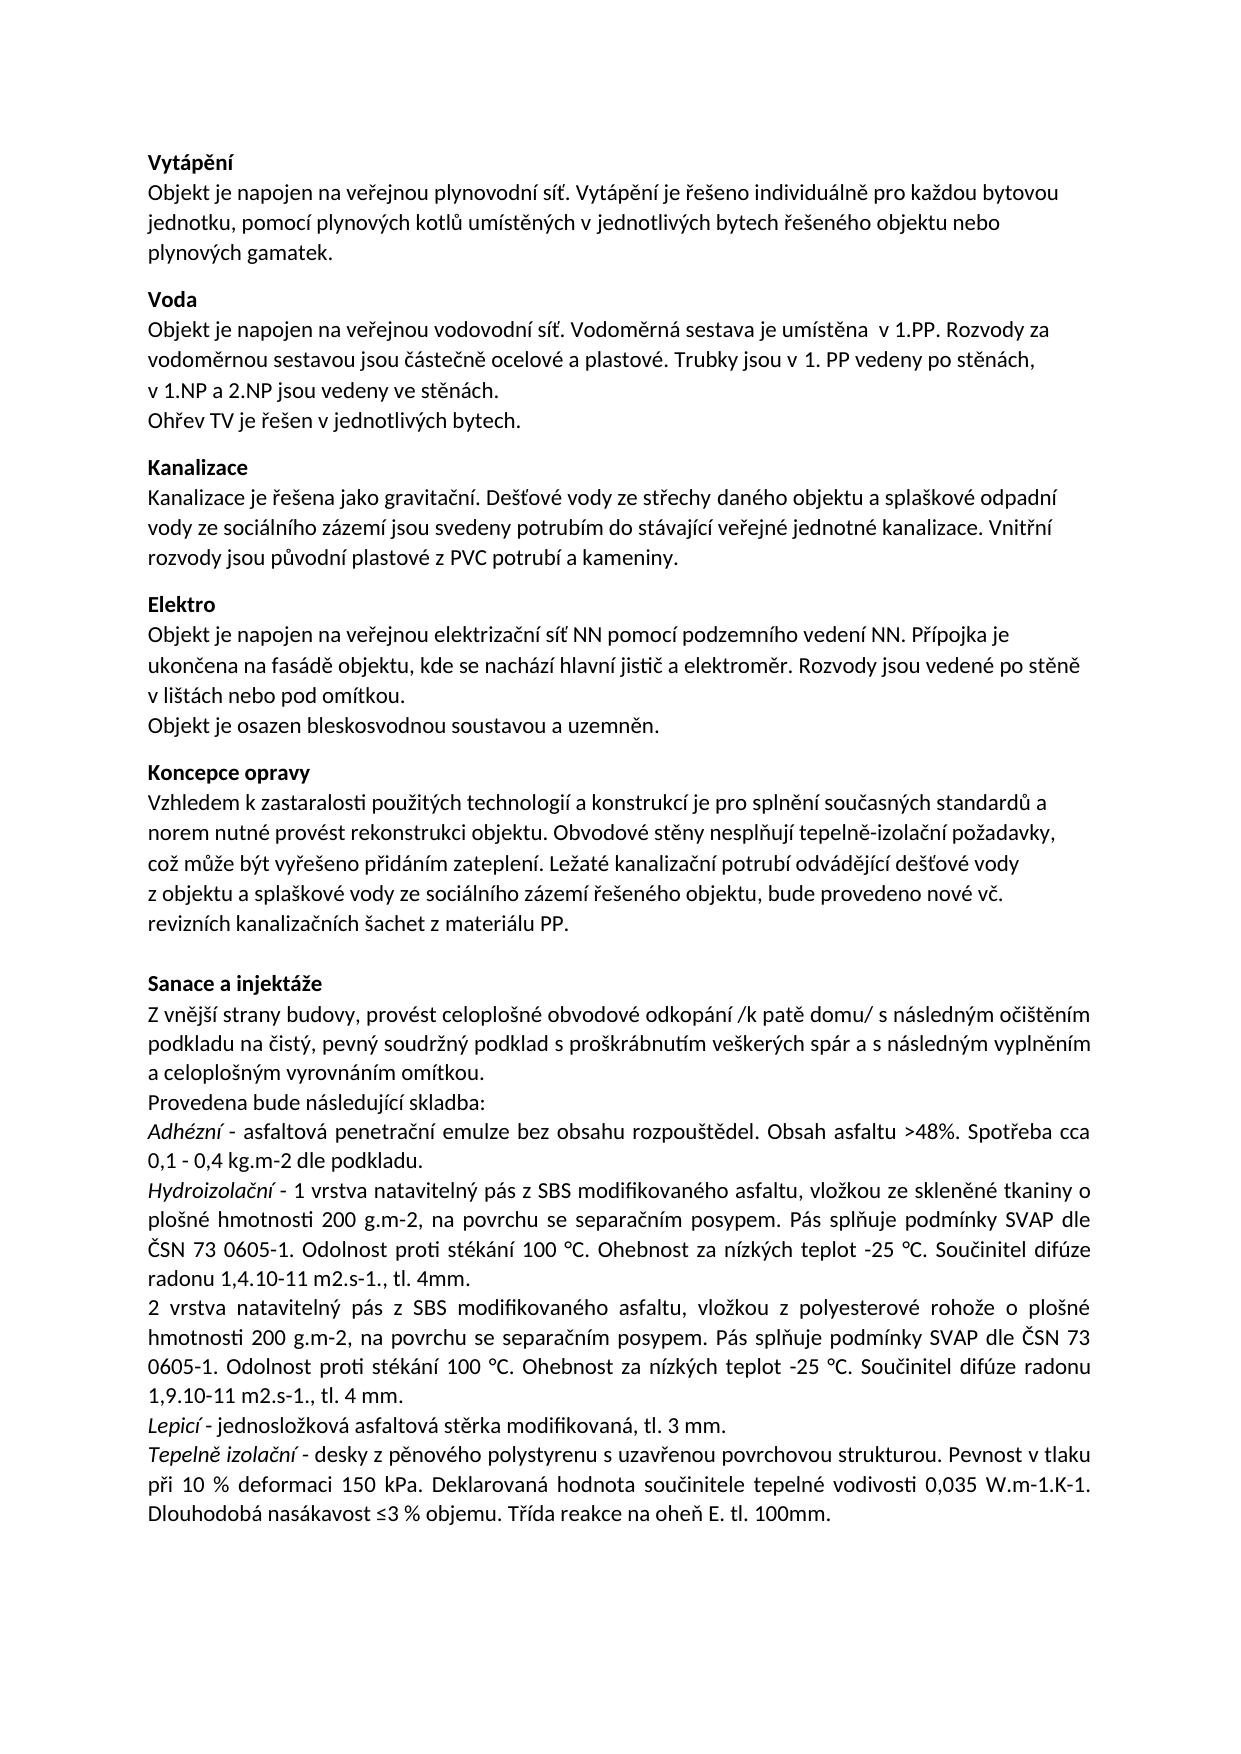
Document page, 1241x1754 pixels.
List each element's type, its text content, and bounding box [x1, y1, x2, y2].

text Voda [148, 285, 1093, 313]
text Koncepce opravy [148, 758, 1093, 786]
text Sanace a injektáže [148, 969, 1093, 997]
text Lepicí - jednosložková asfaltová stěrka modifikovaná, tl. 3 mm. [148, 1411, 1093, 1439]
text Elektro [148, 590, 1093, 618]
text Kanalizace je řešena jako gravitační. Dešťové vody ze střechy daného objektu a splaškové odpadní vody ze sociálního zázemí jsou svedeny potrubím do stávající veřejné jednotné kanalizace. Vnitřní rozvody jsou původní plastové z PVC potrubí a kameniny. [148, 483, 1093, 571]
text Vzhledem k zastaralosti použitých technologií a konstrukcí je pro splnění současných standardů a norem nutné provést rekonstrukci objektu. Obvodové stěny nesplňují tepelně-izolační požadavky, což může být vyřešeno přidáním zateplení. Ležaté kanalizační potrubí odvádějící dešťové vody z objektu a splaškové vody ze sociálního zázemí řešeného objektu, bude provedeno nové vč. revizních kanalizačních šachet z materiálu PP. [148, 788, 1093, 937]
text Hydroizolační - 1 vrstva natavitelný pás z SBS modifikovaného asfaltu, vložkou ze skleněné tkaniny o plošné hmotnosti 200 g.m-2, na povrchu se separačním posypem. Pás splňuje podmínky SVAP dle ČSN 73 0605-1. Odolnost proti stékání 100 °C. Ohebnost za nízkých teplot -25 °C. Součinitel difúze radonu 1,4.10-11 m2.s-1., tl. 4mm. [148, 1176, 1093, 1292]
text Adhézní - asfaltová penetrační emulze bez obsahu rozpouštědel. Obsah asfaltu >48%. Spotřeba cca 0,1 - 0,4 kg.m-2 dle podkladu. [148, 1117, 1093, 1174]
text Objekt je napojen na veřejnou elektrizační síť NN pomocí podzemního vedení NN. Přípojka je ukončena na fasádě objektu, kde se nachází hlavní jistič a elektroměr. Rozvody jsou vedené po stěně v lištách nebo pod omítkou. [148, 621, 1093, 709]
text Provedena bude následující skladba: [148, 1088, 1093, 1116]
text 2 vrstva natavitelný pás z SBS modifikovaného asfaltu, vložkou z polyesterové rohože o plošné hmotnosti 200 g.m-2, na povrchu se separačním posypem. Pás splňuje podmínky SVAP dle ČSN 73 0605-1. Odolnost proti stékání 100 °C. Ohebnost za nízkých teplot -25 °C. Součinitel difúze radonu 1,9.10-11 m2.s-1., tl. 4 mm. [148, 1293, 1093, 1409]
text Objekt je osazen bleskosvodnou soustavou a uzemněn. [148, 711, 1093, 739]
text Z vnější strany budovy, provést celoplošné obvodové odkopání /k patě domu/ s následným očištěním podkladu na čistý, pevný soudržný podklad s proškrábnutím veškerých spár a s následným vyplněním a celoplošným vyrovnáním omítkou. [148, 1000, 1093, 1086]
text Kanalizace [148, 453, 1093, 481]
text Vytápění [148, 148, 1093, 176]
text Ohřev TV je řešen v jednotlivých bytech. [148, 406, 1093, 434]
text Objekt je napojen na veřejnou plynovodní síť. Vytápění je řešeno individuálně pro každou bytovou jednotku, pomocí plynových kotlů umístěných v jednotlivých bytech řešeného objektu nebo plynových gamatek. [148, 178, 1093, 266]
text Objekt je napojen na veřejnou vodovodní síť. Vodoměrná sestava je umístěna v 1.PP. Rozvody za vodoměrnou sestavou jsou částečně ocelové a plastové. Trubky jsou v 1. PP vedeny po stěnách, v 1.NP a 2.NP jsou vedeny ve stěnách. [148, 315, 1093, 404]
text Tepelně izolační - desky z pěnového polystyrenu s uzavřenou povrchovou strukturou. Pevnost v tlaku při 10 % deformaci 150 kPa. Deklarovaná hodnota součinitele tepelné vodivosti 0,035 W.m-1.K-1. Dlouhodobá nasákavost ≤3 % objemu. Třída reakce na oheň E. tl. 100mm. [148, 1440, 1093, 1527]
